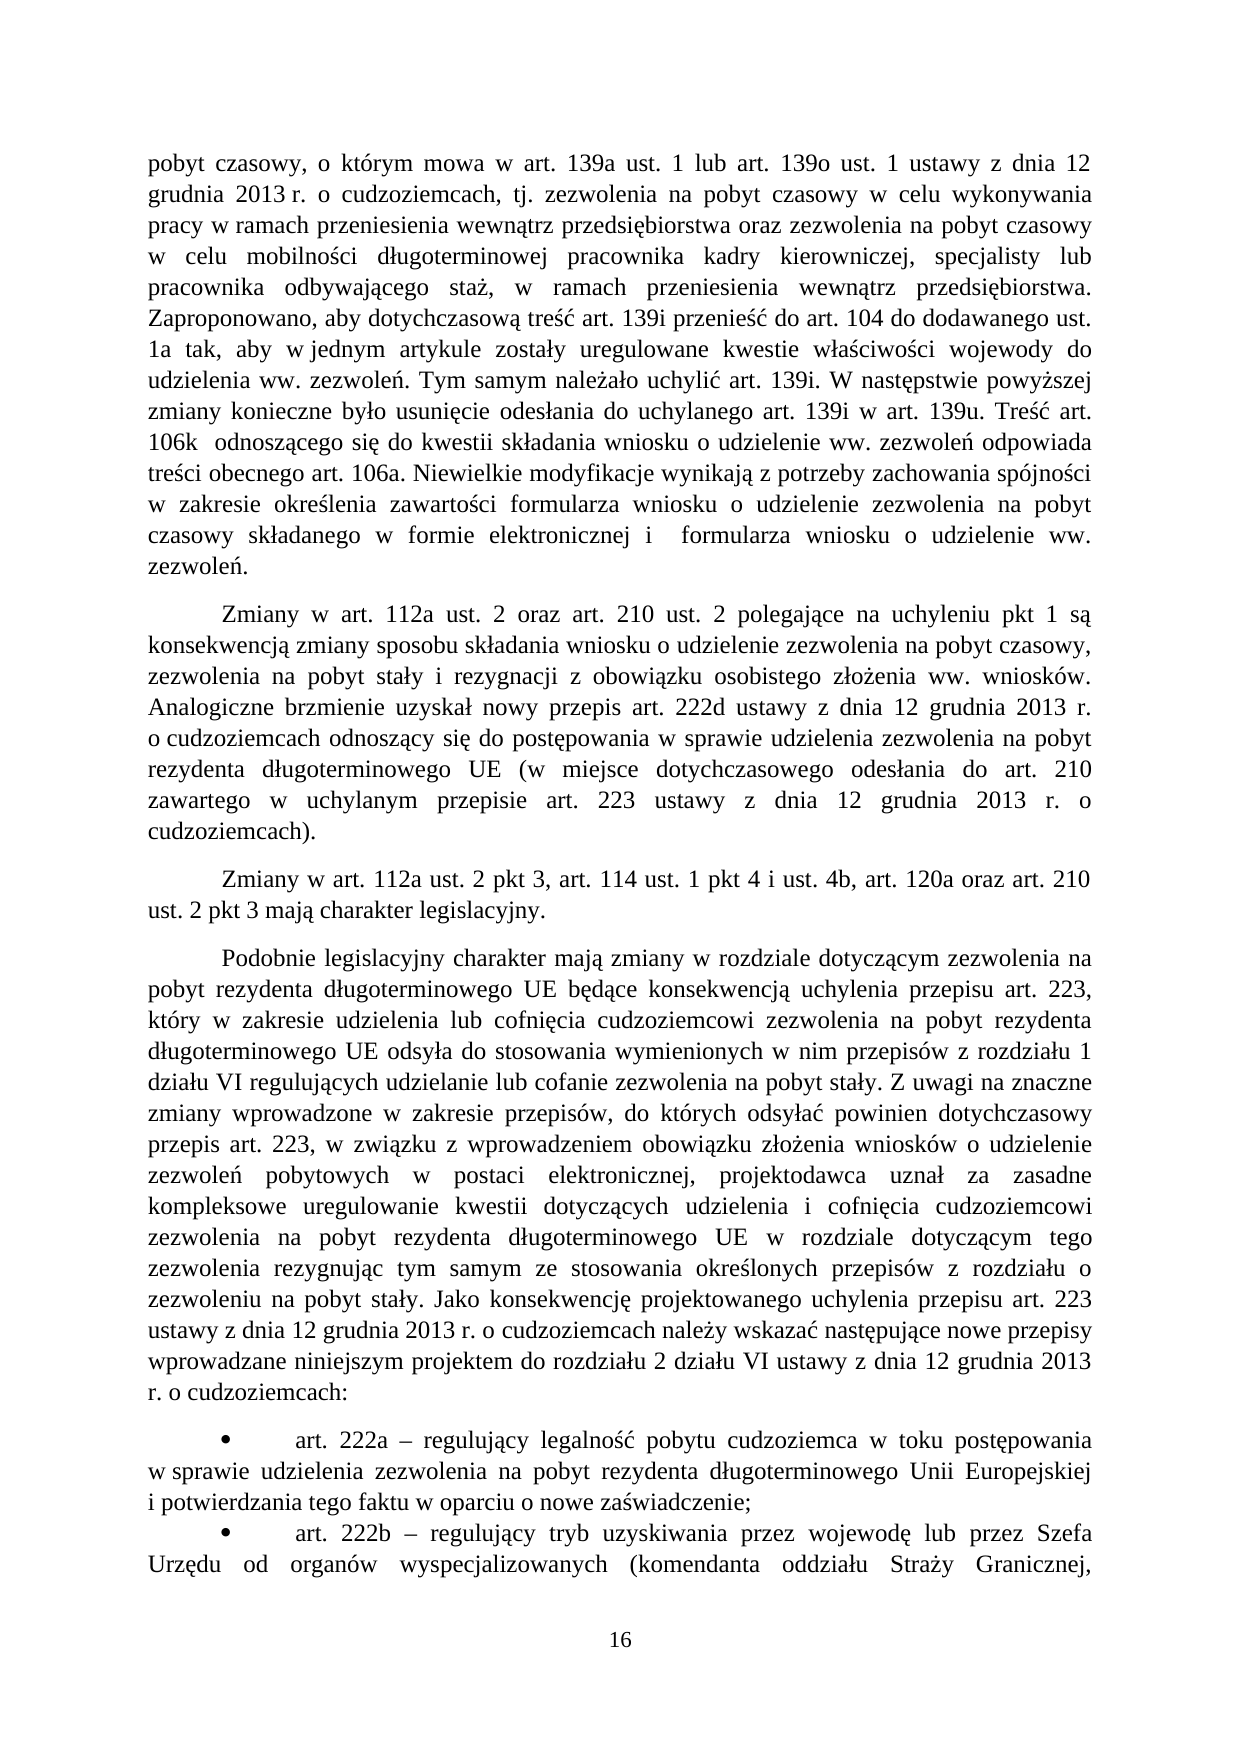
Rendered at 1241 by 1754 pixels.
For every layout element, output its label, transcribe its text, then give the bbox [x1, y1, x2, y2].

text Zmiany w art. 112a ust. 2 oraz art. 210 ust. 2 polegające na uchyleniu pkt 1 są konsekwencją zmiany sposobu składania wniosku o udzielenie zezwolenia na pobyt czasowy, zezwolenia na pobyt stały i rezygnacji z obowiązku osobistego złożenia ww. wniosków. Analogiczne brzmienie uzyskał nowy przepis art. 222d ustawy z dnia 12 grudnia 2013 r. o cudzoziemcach odnoszący się do postępowania w sprawie udzielenia zezwolenia na pobyt rezydenta długoterminowego UE (w miejsce dotychczasowego odesłania do art. 210 zawartego w uchylanym przepisie art. 223 ustawy z dnia 12 grudnia 2013 r. o cudzoziemcach). [148, 599, 1093, 845]
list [148, 1518, 1093, 1578]
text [148, 148, 1093, 580]
text Zmiany w art. 112a ust. 2 pkt 3, art. 114 ust. 1 pkt 4 i ust. 4b, art. 120a oraz art. 210 ust. 2 pkt 3 mają charakter legislacyjny. [148, 864, 1093, 924]
list art. 222a – regulujący legalność pobytu cudzoziemca w toku postępowania w sprawie udzielenia zezwolenia na pobyt rezydenta długoterminowego Unii Europejskiej i potwierdzania tego faktu w oparciu o nowe zaświadczenie; [148, 1425, 1093, 1516]
text Podobnie legislacyjny charakter mają zmiany w rozdziale dotyczącym zezwolenia na pobyt rezydenta długoterminowego UE będące konsekwencją uchylenia przepisu art. 223, który w zakresie udzielenia lub cofnięcia cudzoziemcowi zezwolenia na pobyt rezydenta długoterminowego UE odsyła do stosowania wymienionych w nim przepisów z rozdziału 1 działu VI regulujących udzielanie lub cofanie zezwolenia na pobyt stały. Z uwagi na znaczne zmiany wprowadzone w zakresie przepisów, do których odsyłać powinien dotychczasowy przepis art. 223, w związku z wprowadzeniem obowiązku złożenia wniosków o udzielenie zezwoleń pobytowych w postaci elektronicznej, projektodawca uznał za zasadne kompleksowe uregulowanie kwestii dotyczących udzielenia i cofnięcia cudzoziemcowi zezwolenia na pobyt rezydenta długoterminowego UE w rozdziale dotyczącym tego zezwolenia rezygnując tym samym ze stosowania określonych przepisów z rozdziału o zezwoleniu na pobyt stały. Jako konsekwencję projektowanego uchylenia przepisu art. 223 ustawy z dnia 12 grudnia 2013 r. o cudzoziemcach należy wskazać następujące nowe przepisy wprowadzane niniejszym projektem do rozdziału 2 działu VI ustawy z dnia 12 grudnia 2013 r. o cudzoziemcach: [148, 943, 1093, 1406]
